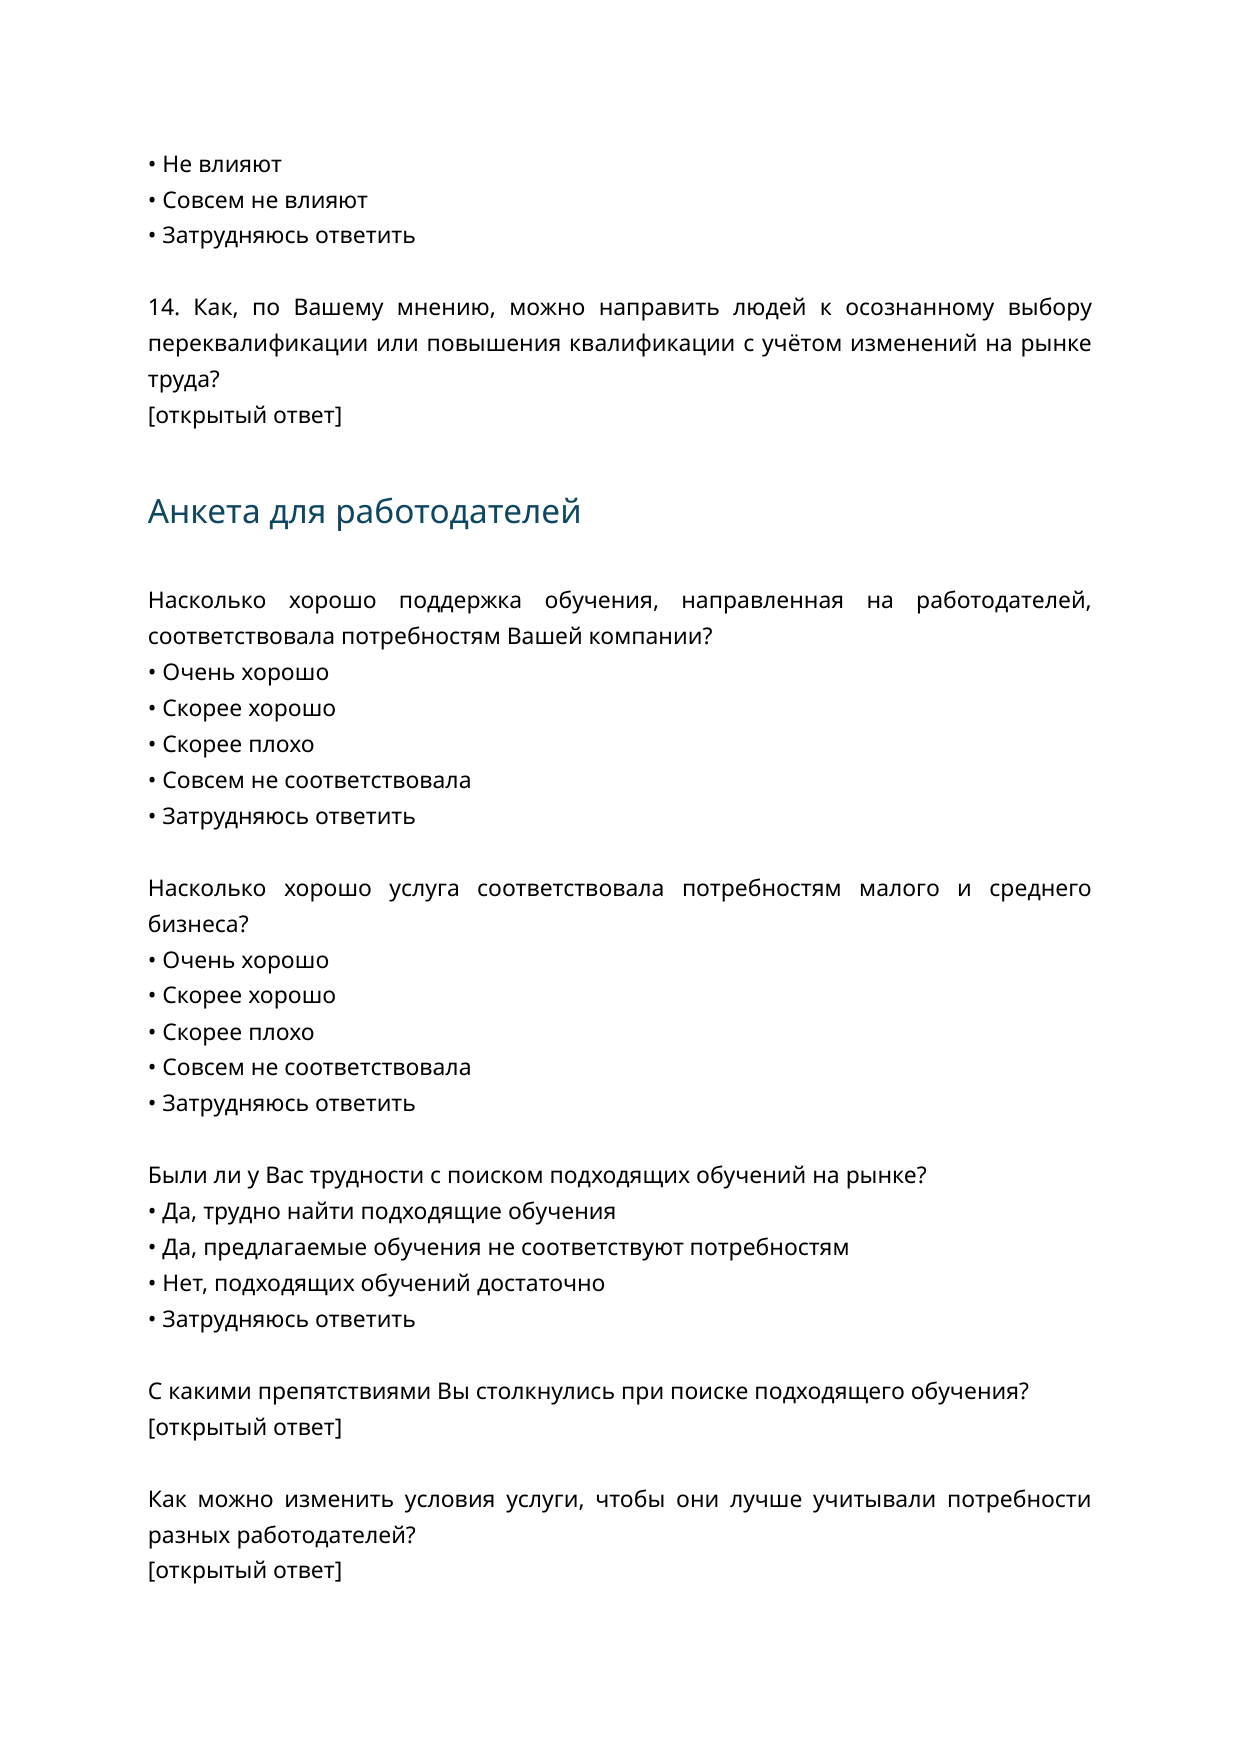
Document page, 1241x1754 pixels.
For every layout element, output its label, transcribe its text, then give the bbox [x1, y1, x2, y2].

text Насколько хорошо услуга соответствовала потребностям малого и среднего бизнеса? [148, 872, 1093, 939]
text • Затрудняюсь ответить [148, 1087, 1093, 1118]
text • Очень хорошо [148, 656, 1093, 687]
text • Затрудняюсь ответить [148, 219, 1093, 251]
text • Скорее хорошо [148, 692, 1093, 723]
text [открытый ответ] [148, 1411, 1093, 1442]
text • Затрудняюсь ответить [148, 800, 1093, 831]
text Были ли у Вас трудности с поиском подходящих обучений на рынке? [148, 1159, 1093, 1190]
text • Да, трудно найти подходящие обучения [148, 1195, 1093, 1226]
text • Скорее плохо [148, 1015, 1093, 1047]
text • Очень хорошо [148, 943, 1093, 975]
text • Совсем не влияют [148, 183, 1093, 215]
text • Совсем не соответствовала [148, 1051, 1093, 1083]
text • Не влияют [148, 148, 1093, 179]
text • Затрудняюсь ответить [148, 1303, 1093, 1334]
text • Совсем не соответствовала [148, 764, 1093, 795]
text [открытый ответ] [148, 1554, 1093, 1586]
text • Да, предлагаемые обучения не соответствуют потребностям [148, 1231, 1093, 1262]
text Как можно изменить условия услуги, чтобы они лучше учитывали потребности разных работодателей? [148, 1483, 1093, 1550]
text • Скорее хорошо [148, 979, 1093, 1011]
text • Скорее плохо [148, 728, 1093, 759]
text 14. Как, по Вашему мнению, можно направить людей к осознанному выбору переквалификации или повышения квалификации с учётом изменений на рынке труда? [148, 291, 1093, 394]
text Насколько хорошо поддержка обучения, направленная на работодателей, соответствовала потребностям Вашей компании? [148, 584, 1093, 651]
text С какими препятствиями Вы столкнулись при поиске подходящего обучения? [148, 1375, 1093, 1406]
subtitle Анкета для работодателей [148, 488, 1093, 533]
text [открытый ответ] [148, 399, 1093, 430]
text • Нет, подходящих обучений достаточно [148, 1267, 1093, 1298]
